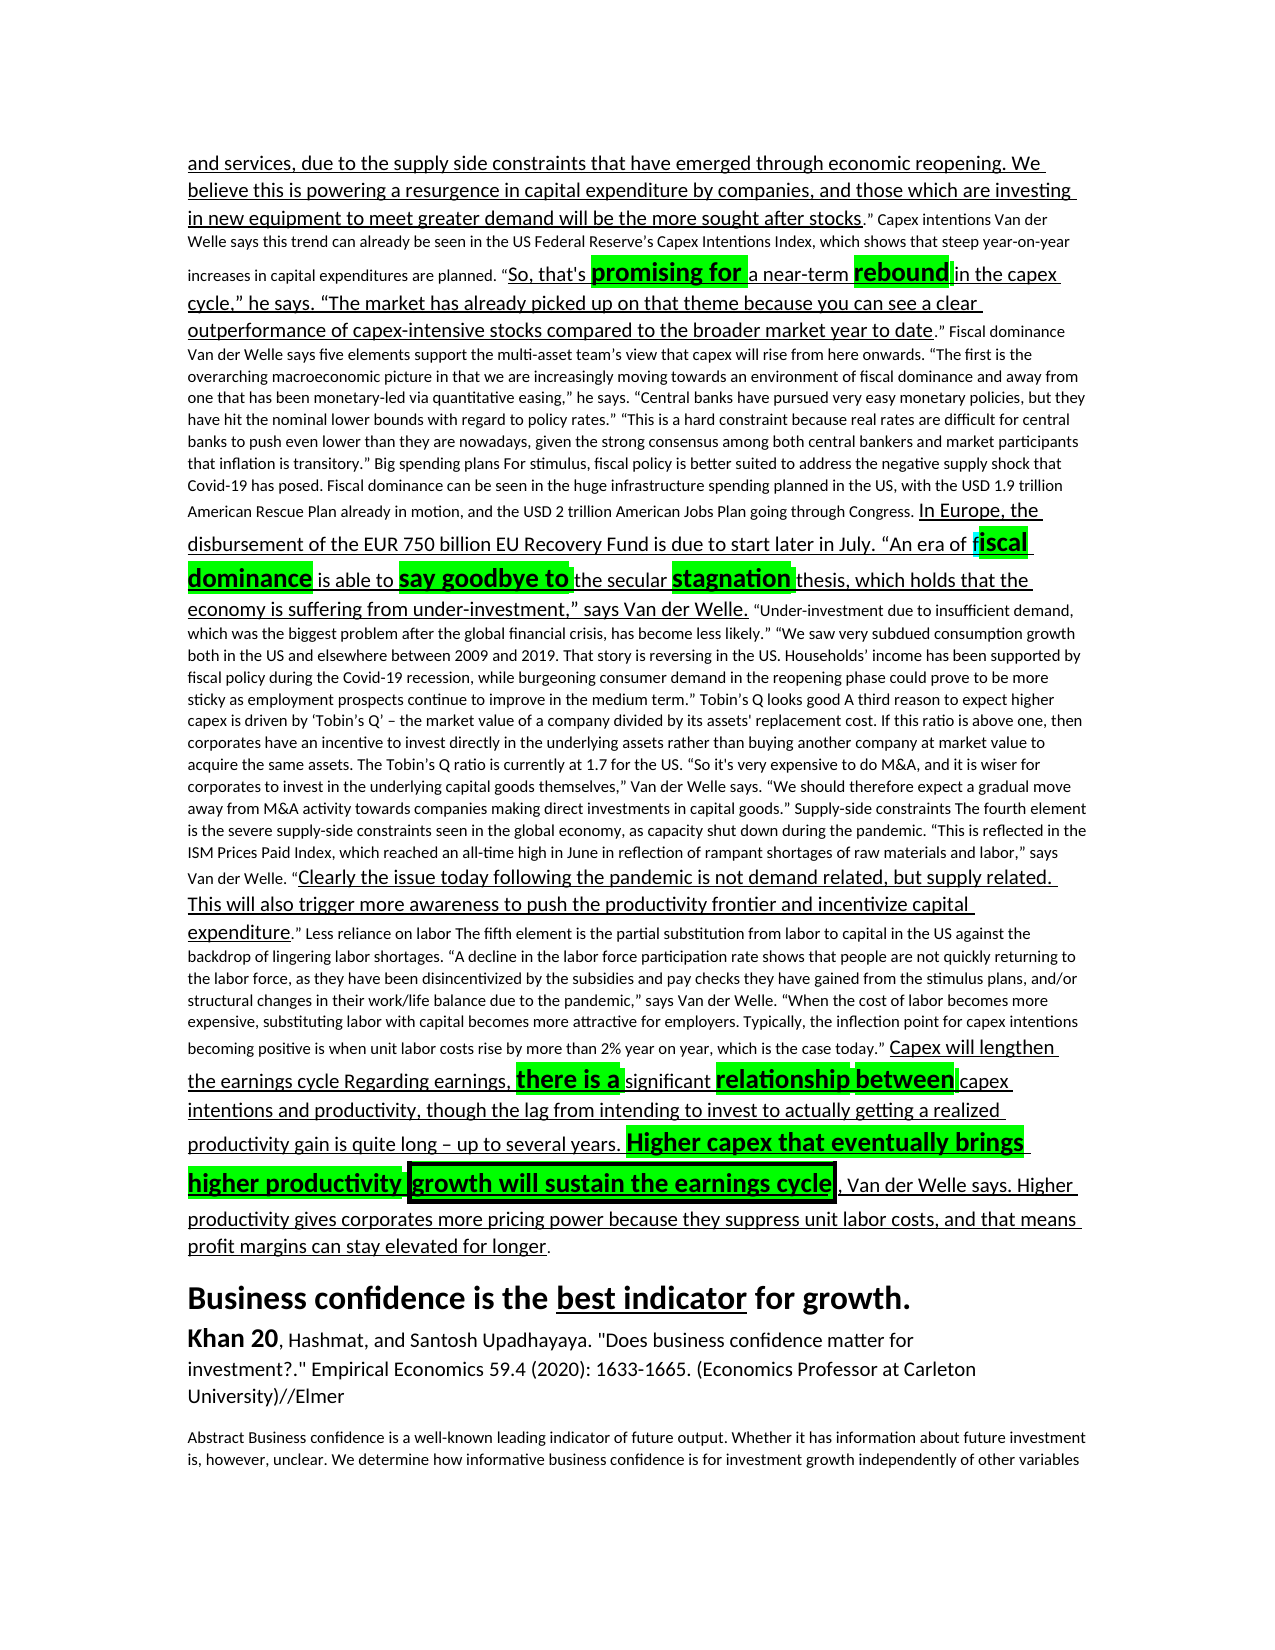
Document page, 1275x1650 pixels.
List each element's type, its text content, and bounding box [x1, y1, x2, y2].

subtitle Business confidence is the best indicator for growth. [187, 1277, 1087, 1318]
text Khan 20, Hashmat, and Santosh Upadhayaya. "Does business confidence matter for investment?." Empirical Economics 59.4 (2020): 1633-1665. (Economics Professor at Carleton University)//Elmer [187, 1321, 1087, 1409]
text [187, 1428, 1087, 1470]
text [187, 150, 1087, 1258]
